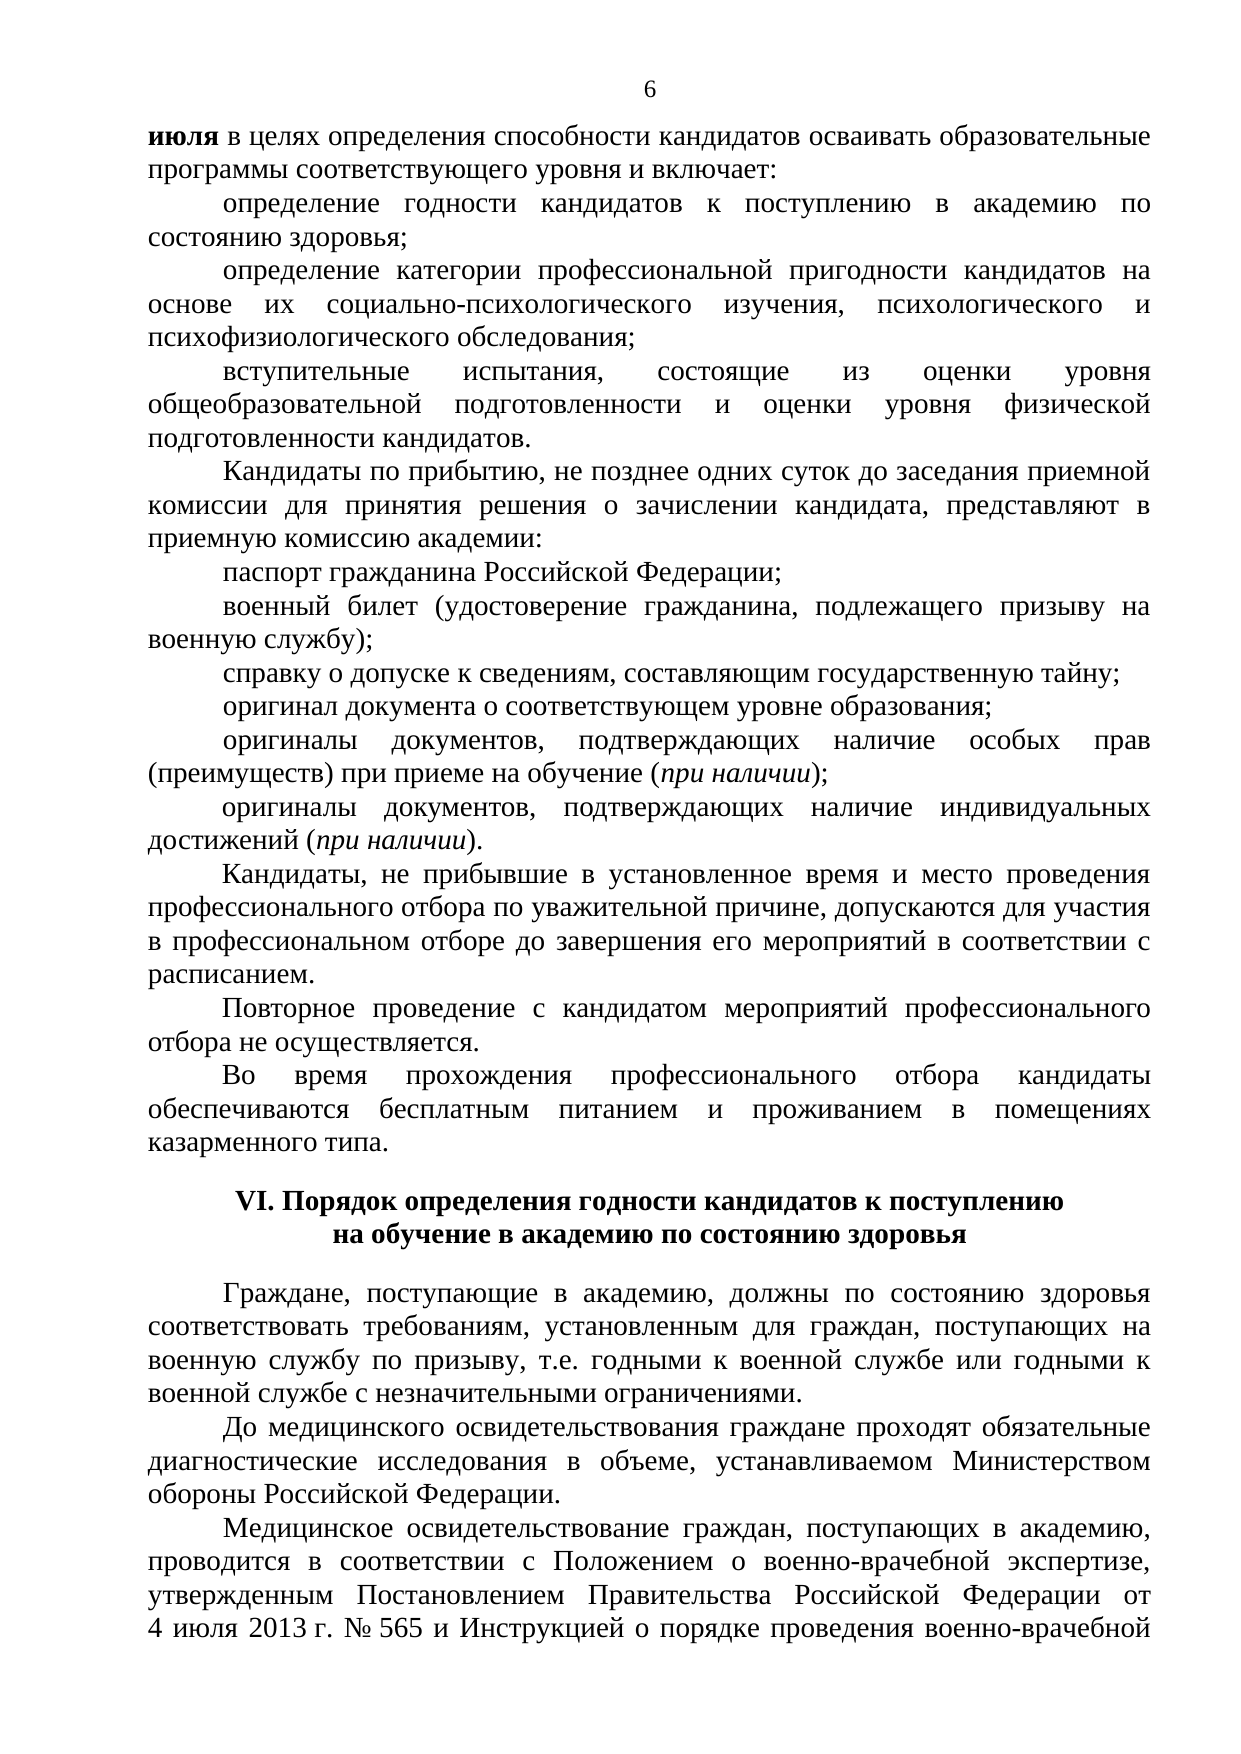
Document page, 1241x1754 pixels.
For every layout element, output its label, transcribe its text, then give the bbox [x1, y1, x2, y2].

text Граждане, поступающие в академию, должны по состоянию здоровья соответствовать требованиям, установленным для граждан, поступающих на военную службу по призыву, т.е. годными к военной службе или годными к военной службе с незначительными ограничениями. [148, 1275, 1152, 1409]
text вступительные испытания, состоящие из оценки уровня общеобразовательной подготовленности и оценки уровня физической подготовленности кандидатов. [148, 353, 1152, 453]
text Кандидаты, не прибывшие в установленное время и место проведения профессионального отбора по уважительной причине, допускаются для участия в профессиональном отборе до завершения его мероприятий в соответствии с расписанием. [148, 856, 1152, 990]
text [148, 1510, 1152, 1644]
text определение категории профессиональной пригодности кандидатов на основе их социально-психологического изучения, психологического и психофизиологического обследования; [148, 252, 1152, 353]
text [148, 118, 1152, 185]
text военный билет (удостоверение гражданина, подлежащего призыву на военную службу); [148, 588, 1152, 655]
text Во время прохождения профессионального отбора кандидаты обеспечиваются бесплатным питанием и проживанием в помещениях казарменного типа. [148, 1057, 1152, 1158]
text До медицинского освидетельствования граждане проходят обязательные диагностические исследования в объеме, устанавливаемом Министерством обороны Российской Федерации. [148, 1409, 1152, 1510]
text оригинал документа о соответствующем уровне образования; [148, 688, 1152, 722]
text оригиналы документов, подтверждающих наличие особых прав (преимуществ) при приеме на обучение (при наличии); [148, 722, 1152, 789]
text оригиналы документов, подтверждающих наличие индивидуальных достижений (при наличии). [148, 789, 1152, 856]
text паспорт гражданина Российской Федерации; [148, 554, 1152, 588]
text VI. Порядок определения годности кандидатов к поступлению на обучение в академию по состоянию здоровья [148, 1183, 1152, 1250]
text справку о допуске к сведениям, составляющим государственную тайну; [148, 655, 1152, 688]
text Повторное проведение с кандидатом мероприятий профессионального отбора не осуществляется. [148, 990, 1152, 1057]
text Кандидаты по прибытию, не позднее одних суток до заседания приемной комиссии для принятия решения о зачислении кандидата, представляют в приемную комиссию академии: [148, 453, 1152, 554]
text определение годности кандидатов к поступлению в академию по состоянию здоровья; [148, 185, 1152, 252]
